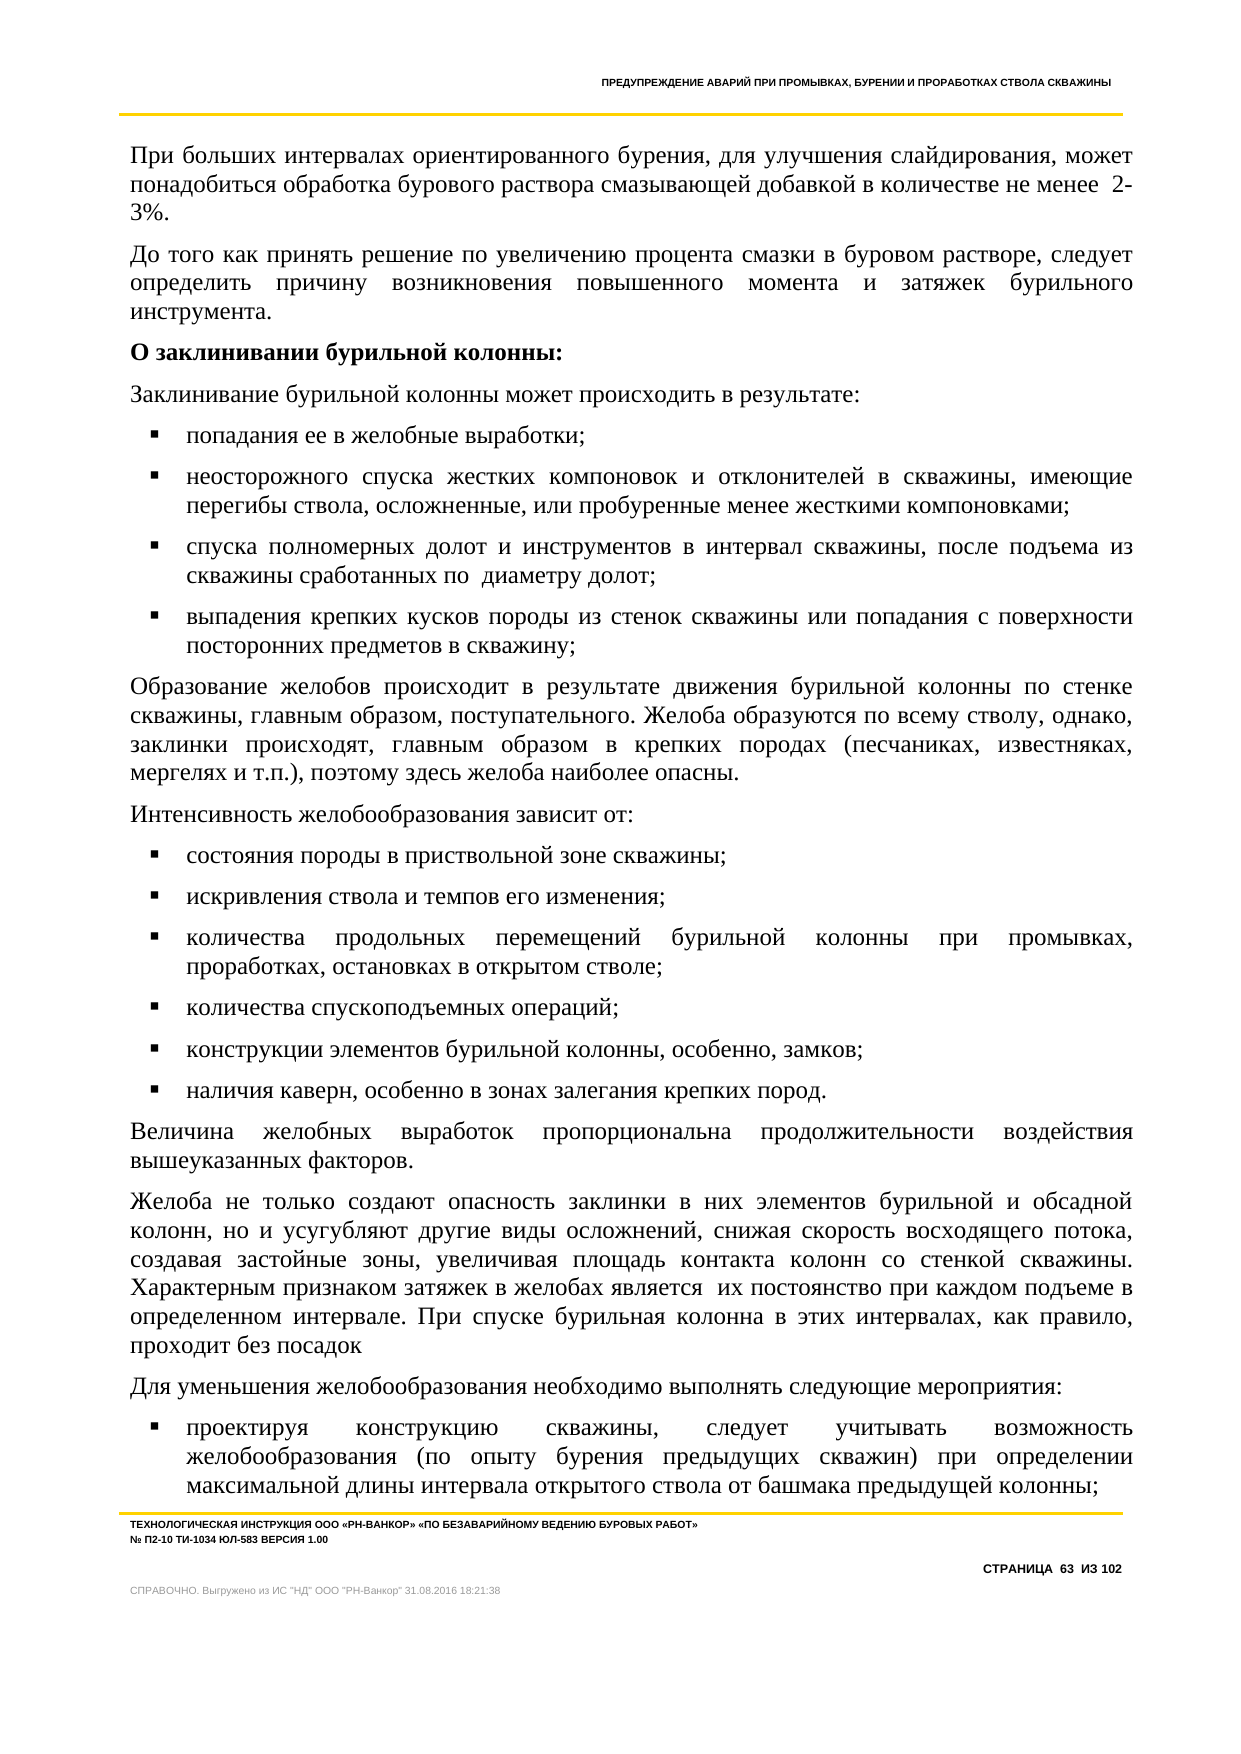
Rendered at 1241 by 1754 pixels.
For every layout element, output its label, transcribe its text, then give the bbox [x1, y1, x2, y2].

text Образование желобов происходит в результате движения бурильной колонны по стенке скважины, главным образом, поступательного. Желоба образуются по всему стволу, однако, заклинки происходят, главным образом в крепких породах (песчаниках, известняках, мергелях и т.п.), поэтому здесь желоба наиболее опасны. [130, 671, 1134, 786]
list неосторожного спуска жестких компоновок и отклонителей в скважины, имеющие перегибы ствола, осложненные, или пробуренные менее жесткими компоновками; [149, 461, 1134, 519]
list проектируя конструкцию скважины, следует учитывать возможность желобообразования (по опыту бурения предыдущих скважин) при определении максимальной длины интервала открытого ствола от башмака предыдущей колонны; [149, 1412, 1134, 1499]
text Желоба не только создают опасность заклинки в них элементов бурильной и обсадной колонн, но и усугубляют другие виды осложнений, снижая скорость восходящего потока, создавая застойные зоны, увеличивая площадь контакта колонн со стенкой скважины. Характерным признаком затяжек в желобах является их постоянство при каждом подъеме в определенном интервале. При спуске бурильная колонна в этих интервалах, как правило, проходит без посадок [130, 1186, 1134, 1359]
list искривления ствола и темпов его изменения; [149, 881, 1134, 910]
list конструкции элементов бурильной колонны, особенно, замков; [149, 1034, 1134, 1062]
text Интенсивность желобообразования зависит от: [130, 799, 1134, 827]
text О заклинивании бурильной колонны: [130, 337, 1134, 366]
text Заклинивание бурильной колонны может происходить в результате: [130, 379, 1134, 407]
text Для уменьшения желобообразования необходимо выполнять следующие мероприятия: [130, 1371, 1134, 1400]
text Величина желобных выработок пропорциональна продолжительности воздействия вышеуказанных факторов. [130, 1116, 1134, 1174]
list попадания ее в желобные выработки; [149, 420, 1134, 449]
list количества спускоподъемных операций; [149, 992, 1134, 1021]
text До того как принять решение по увеличению процента смазки в буровом растворе, следует определить причину возникновения повышенного момента и затяжек бурильного инструмента. [130, 239, 1134, 325]
list состояния породы в приствольной зоне скважины; [149, 840, 1134, 869]
list спуска полномерных долот и инструментов в интервал скважины, после подъема из скважины сработанных по диаметру долот; [149, 531, 1134, 589]
list количества продольных перемещений бурильной колонны при промывках, проработках, остановках в открытом стволе; [149, 922, 1134, 980]
text При больших интервалах ориентированного бурения, для улучшения слайдирования, может понадобиться обработка бурового раствора смазывающей добавкой в количестве не менее 2-3%. [130, 140, 1134, 226]
list наличия каверн, особенно в зонах залегания крепких пород. [149, 1075, 1134, 1104]
list выпадения крепких кусков породы из стенок скважины или попадания с поверхности посторонних предметов в скважину; [149, 601, 1134, 659]
